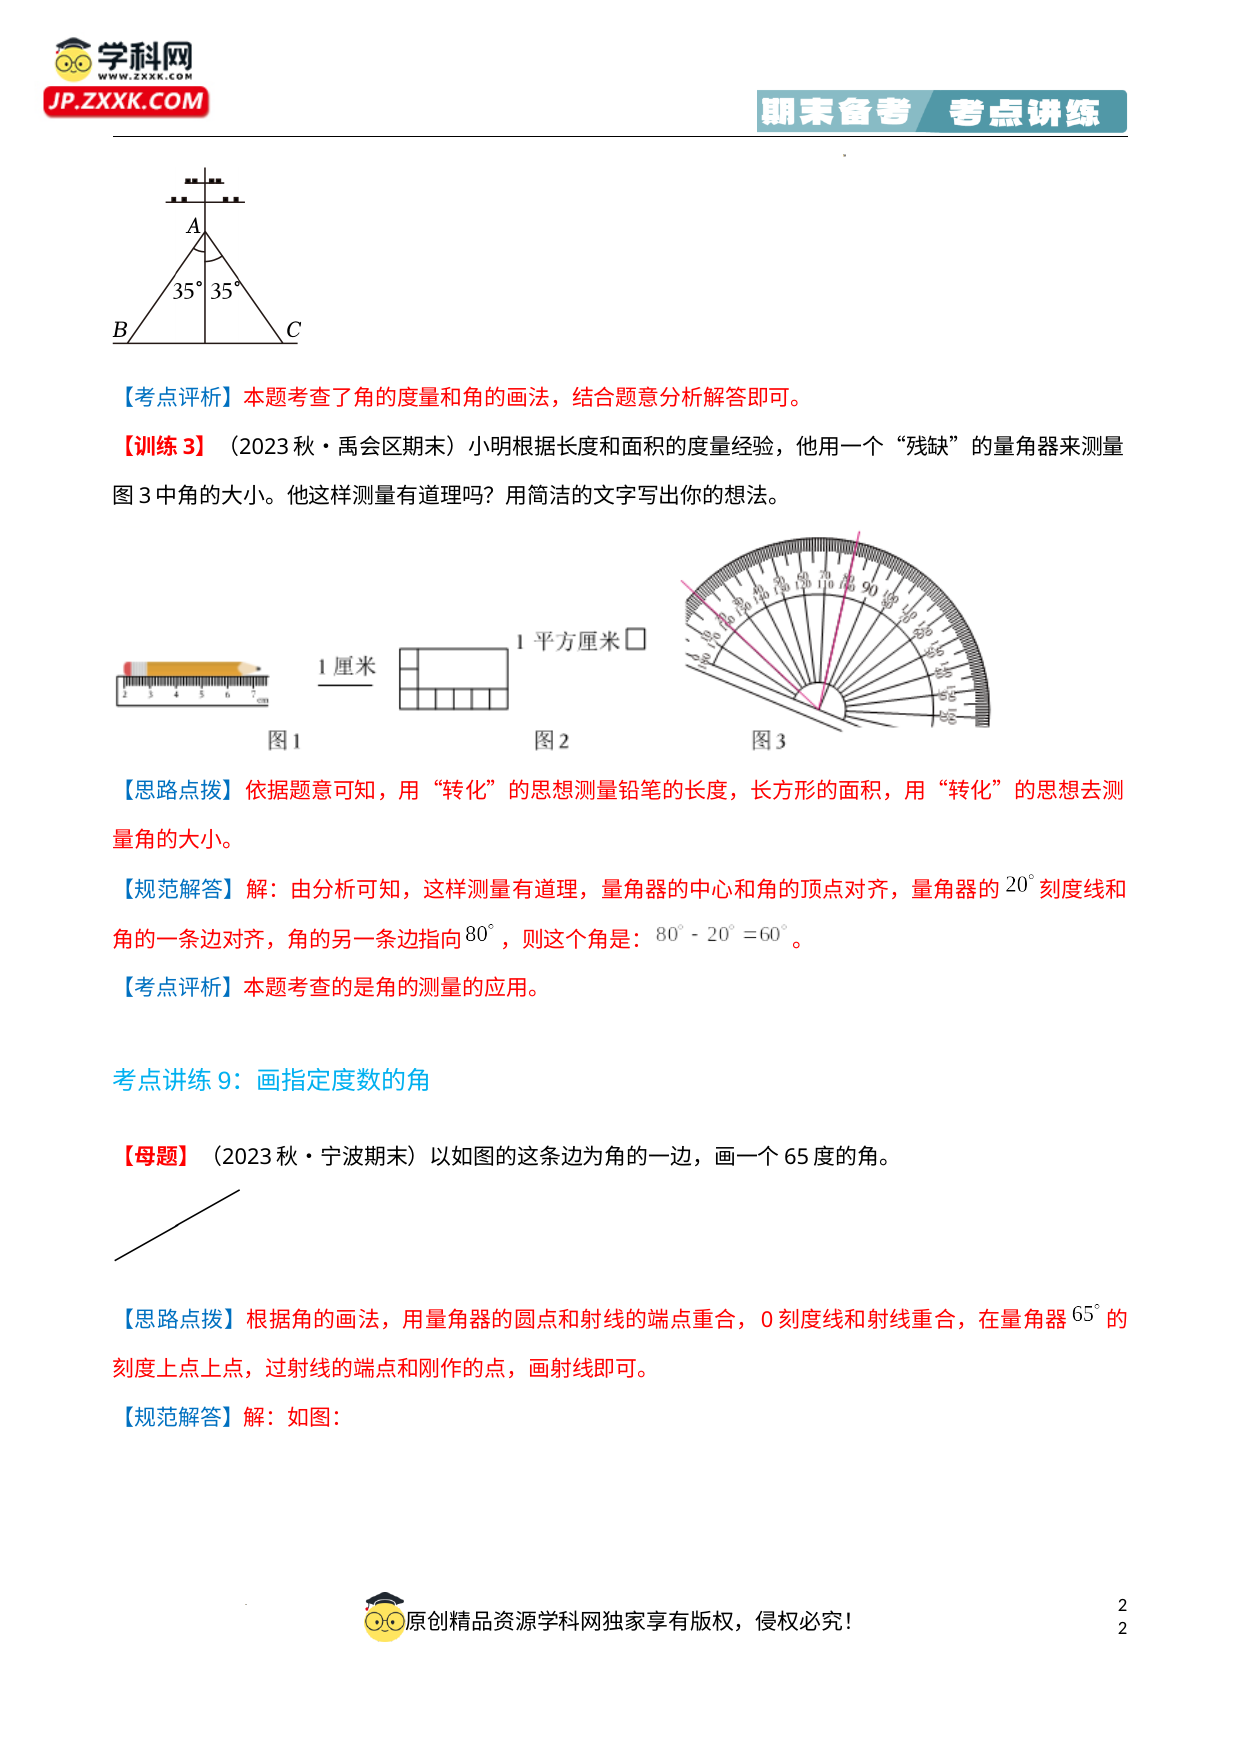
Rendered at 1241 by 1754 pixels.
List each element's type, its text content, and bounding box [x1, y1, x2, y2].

picture [364, 1592, 406, 1642]
text 【训练3】（2023秋•禹会区期末）小明根据长度和面积的度量经验，他用一个“残缺”的量角器来测量图3中角的大小。他这样测量有道理吗？用简洁的文字写出你的想法。 [112, 428, 1128, 511]
text 【规范解答】解：由分析可知，这样测量有道理，量角器的中心和角的顶点对齐，量角器的刻度线和角的一条边对齐，角的另一条边指向，则这个角是：。 [112, 871, 1128, 953]
text 【思路点拨】根据角的画法，用量角器的圆点和射线的端点重合，0刻度线和射线重合，在量角器的刻度上点上点，过射线的端点和刚作的点，画射线即可。 [112, 1300, 1128, 1383]
text 【考点评析】本题考查了角的度量和角的画法，结合题意分析解答即可。 [112, 379, 1128, 412]
text 【思路点拨】依据题意可知，用“转化”的思想测量铅笔的长度，长方形的面积，用“转化”的思想去测量角的大小。 [112, 772, 1128, 855]
text 【规范解答】解：如图： [112, 1399, 1128, 1432]
text 【母题】（2023秋•宁波期末）以如图的这条边为角的一边，画一个65度的角。 [112, 1139, 1128, 1172]
subtitle 考点讲练9：画指定度数的角 [112, 1045, 1128, 1112]
picture [112, 1187, 241, 1263]
picture [757, 88, 1128, 134]
picture [112, 167, 302, 346]
text 【考点评析】本题考查的是角的测量的应用。 [112, 969, 1128, 1002]
picture [25, 22, 217, 125]
picture [112, 526, 994, 755]
